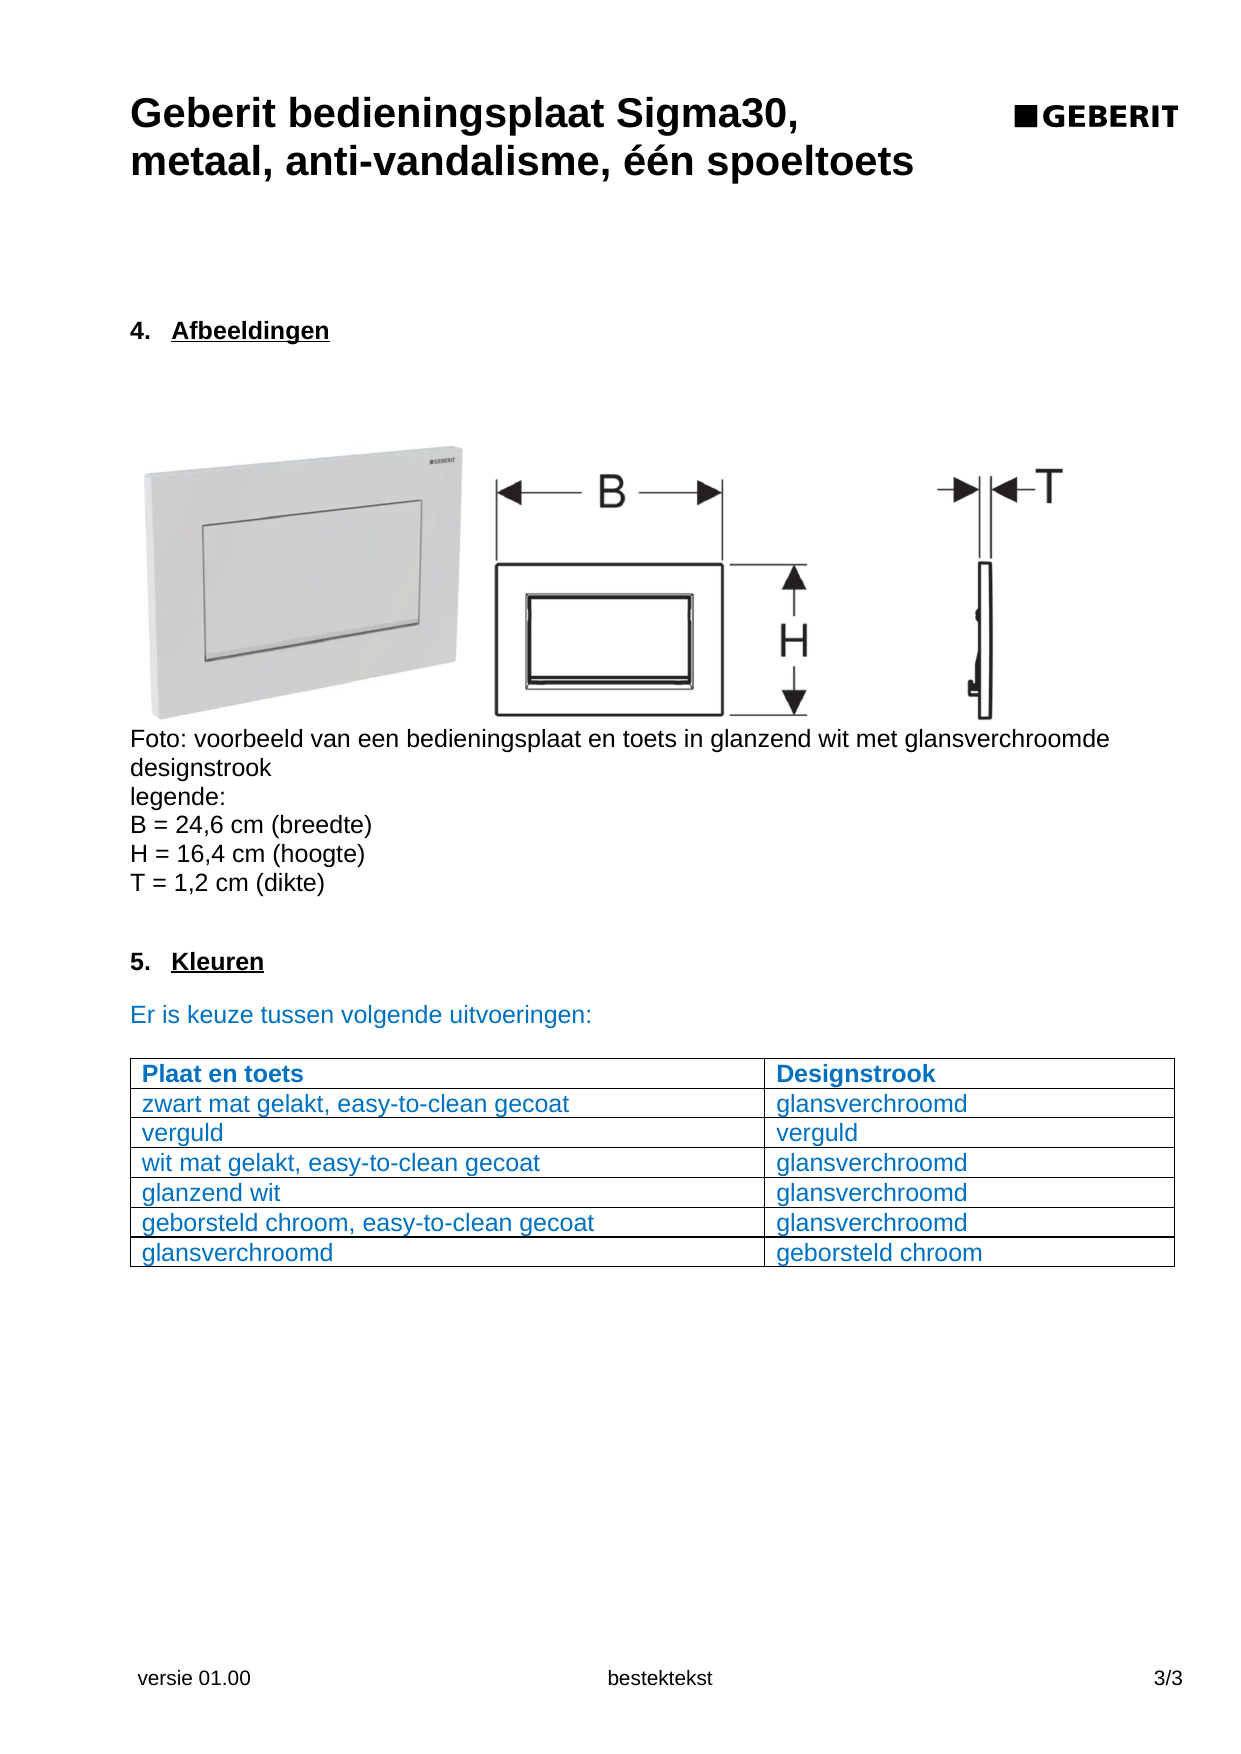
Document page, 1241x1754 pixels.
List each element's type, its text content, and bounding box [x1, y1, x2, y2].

table_cell wit mat gelakt, easy-to-clean gecoat [131, 1148, 764, 1177]
picture [141, 435, 467, 724]
table_cell glansverchroomd [765, 1208, 1174, 1236]
table_cell glansverchroomd [131, 1238, 764, 1266]
table_cell glansverchroomd [765, 1148, 1174, 1177]
list Foto: voorbeeld van een bedieningsplaat en toets in glanzend wit met glansverchroomde designstrook [130, 724, 1175, 781]
table_header [826, 370, 1174, 724]
list legende: [130, 781, 1175, 810]
table_cell glansverchroomd [765, 1089, 1174, 1117]
subtitle Kleuren [130, 946, 1175, 975]
table_cell geborsteld chroom, easy-to-clean gecoat [131, 1208, 764, 1236]
table_cell verguld [131, 1118, 764, 1147]
table_cell verguld [765, 1118, 1174, 1147]
list T = 1,2 cm (dikte) [130, 868, 1175, 896]
table_header [478, 370, 826, 724]
picture [489, 470, 815, 724]
table_cell geborsteld chroom [765, 1238, 1174, 1266]
picture [935, 463, 1066, 724]
table_header [130, 370, 478, 724]
list B = 24,6 cm (breedte) [130, 810, 1175, 839]
table_cell zwart mat gelakt, easy-to-clean gecoat [131, 1089, 764, 1117]
table_cell glansverchroomd [765, 1178, 1174, 1207]
subtitle Afbeeldingen [130, 316, 1175, 344]
table_cell glanzend wit [131, 1178, 764, 1207]
table_header Plaat en toets [131, 1059, 764, 1087]
picture [1014, 104, 1179, 128]
list Er is keuze tussen volgende uitvoeringen: [130, 1000, 1175, 1029]
table_header Designstrook [765, 1059, 1174, 1087]
list H = 16,4 cm (hoogte) [130, 839, 1175, 868]
